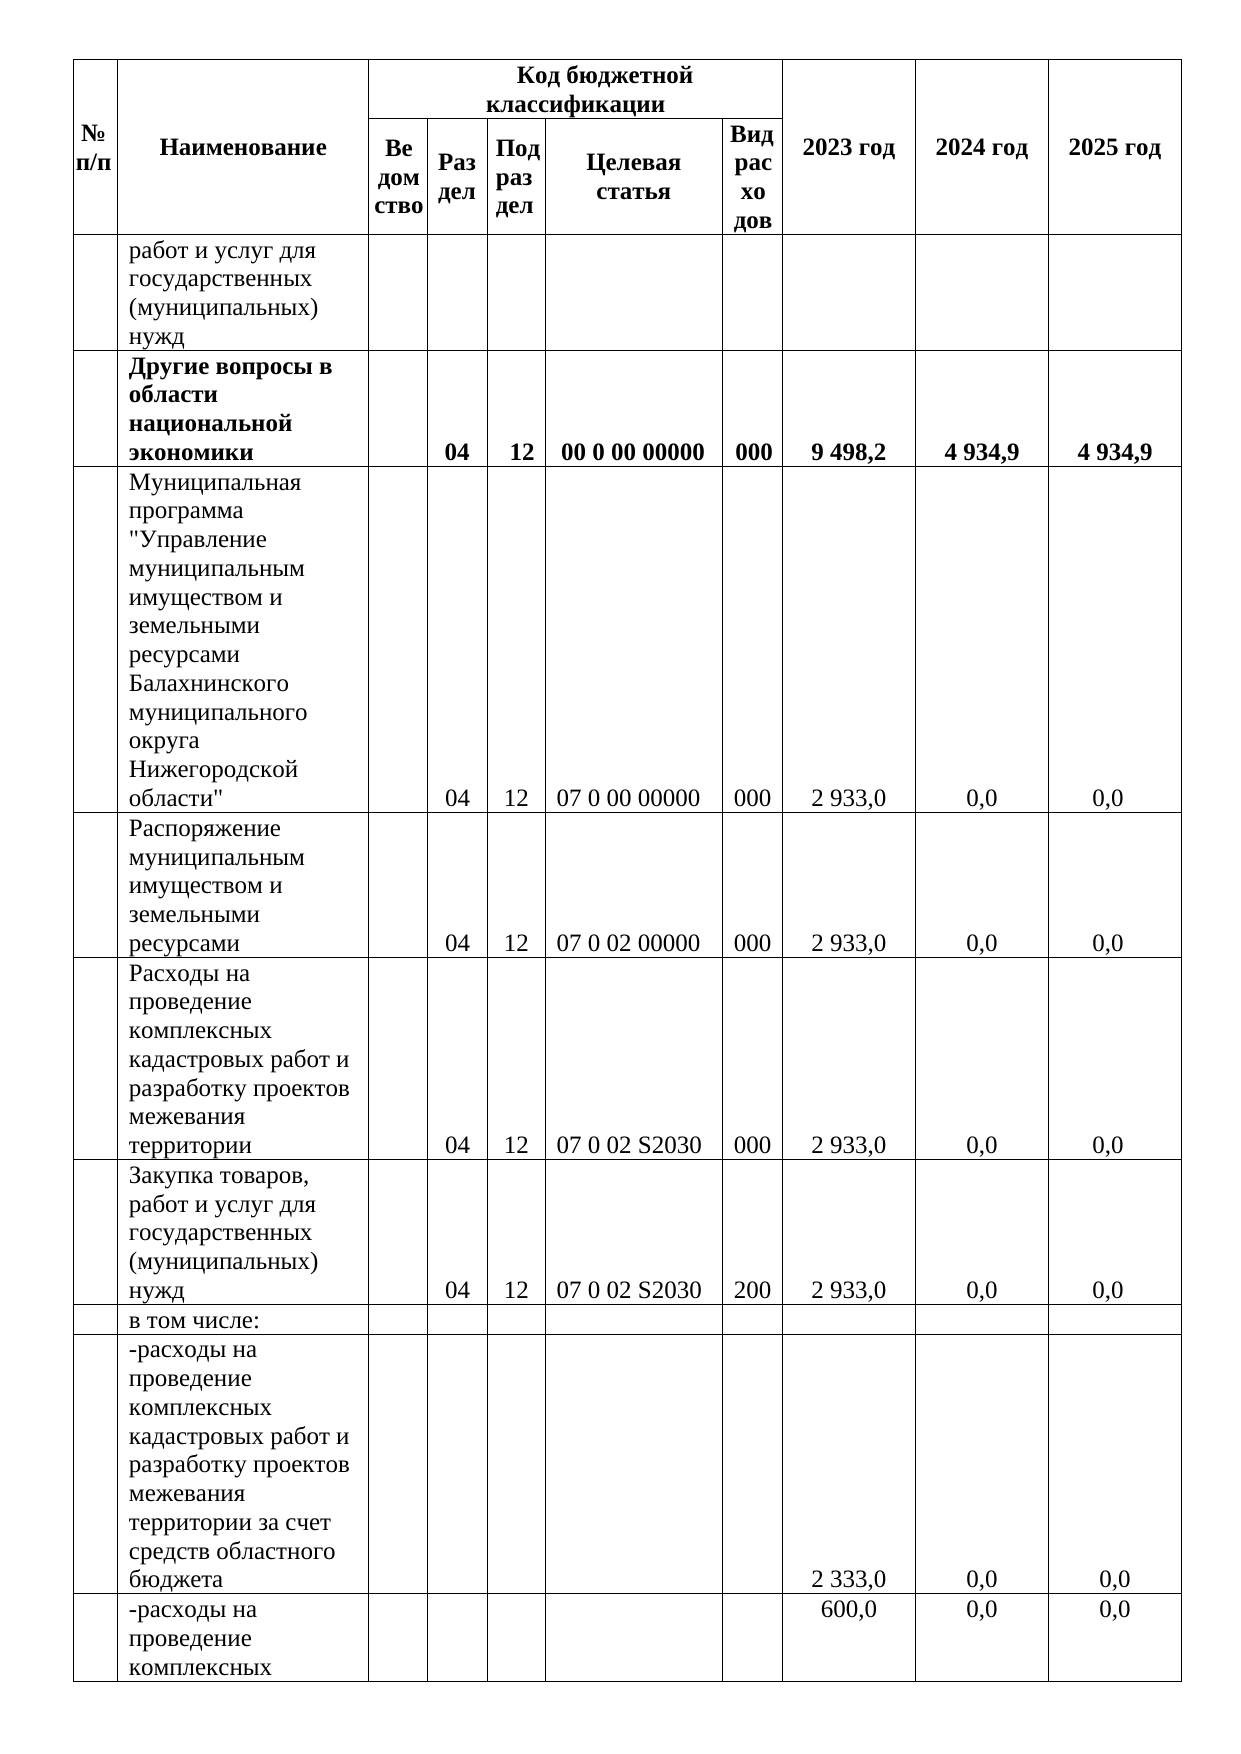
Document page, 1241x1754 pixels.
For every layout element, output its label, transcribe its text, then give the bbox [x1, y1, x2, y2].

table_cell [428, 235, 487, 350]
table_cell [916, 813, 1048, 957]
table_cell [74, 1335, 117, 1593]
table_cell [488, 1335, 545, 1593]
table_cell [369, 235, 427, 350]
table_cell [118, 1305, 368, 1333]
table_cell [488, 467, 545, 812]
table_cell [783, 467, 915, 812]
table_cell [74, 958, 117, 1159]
table_header № п/п [74, 60, 117, 234]
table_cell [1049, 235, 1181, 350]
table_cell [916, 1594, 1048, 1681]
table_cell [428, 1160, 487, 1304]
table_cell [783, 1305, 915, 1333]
table_header 2023 год [783, 60, 915, 234]
table_header Наименование [118, 60, 368, 234]
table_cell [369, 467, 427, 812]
table_cell Вид рас хо дов [723, 119, 782, 234]
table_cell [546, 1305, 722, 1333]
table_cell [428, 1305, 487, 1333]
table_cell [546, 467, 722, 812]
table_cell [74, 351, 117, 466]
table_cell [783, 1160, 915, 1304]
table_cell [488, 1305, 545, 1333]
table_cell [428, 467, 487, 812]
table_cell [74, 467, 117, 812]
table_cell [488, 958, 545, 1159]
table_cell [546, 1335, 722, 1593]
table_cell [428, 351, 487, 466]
table_cell Целевая статья [546, 119, 722, 234]
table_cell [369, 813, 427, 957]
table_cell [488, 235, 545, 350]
table_header 2024 год [916, 60, 1048, 234]
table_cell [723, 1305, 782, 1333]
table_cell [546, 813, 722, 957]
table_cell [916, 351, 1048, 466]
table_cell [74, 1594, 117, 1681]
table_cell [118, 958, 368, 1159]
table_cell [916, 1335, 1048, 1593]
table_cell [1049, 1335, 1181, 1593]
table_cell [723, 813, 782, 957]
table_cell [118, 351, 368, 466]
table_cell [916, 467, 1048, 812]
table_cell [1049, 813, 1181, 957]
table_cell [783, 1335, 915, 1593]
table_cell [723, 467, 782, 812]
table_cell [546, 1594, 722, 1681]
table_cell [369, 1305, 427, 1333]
table_header Код бюджетной классификации [369, 60, 782, 118]
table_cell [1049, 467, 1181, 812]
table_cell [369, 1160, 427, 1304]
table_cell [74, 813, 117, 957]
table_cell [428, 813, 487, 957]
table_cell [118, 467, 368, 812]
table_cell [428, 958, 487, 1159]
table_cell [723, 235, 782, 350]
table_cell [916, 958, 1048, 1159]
table_cell Ве дом ство [369, 119, 427, 234]
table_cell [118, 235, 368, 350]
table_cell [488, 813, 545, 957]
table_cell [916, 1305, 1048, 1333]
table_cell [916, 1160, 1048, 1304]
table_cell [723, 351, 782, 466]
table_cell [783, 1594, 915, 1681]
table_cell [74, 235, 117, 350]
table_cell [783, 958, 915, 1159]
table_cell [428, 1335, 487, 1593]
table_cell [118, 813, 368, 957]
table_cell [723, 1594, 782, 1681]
table_header 2025 год [1049, 60, 1181, 234]
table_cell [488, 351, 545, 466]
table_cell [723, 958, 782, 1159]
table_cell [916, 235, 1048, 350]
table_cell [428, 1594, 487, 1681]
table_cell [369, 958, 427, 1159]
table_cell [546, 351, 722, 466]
table_cell Раз дел [428, 119, 487, 234]
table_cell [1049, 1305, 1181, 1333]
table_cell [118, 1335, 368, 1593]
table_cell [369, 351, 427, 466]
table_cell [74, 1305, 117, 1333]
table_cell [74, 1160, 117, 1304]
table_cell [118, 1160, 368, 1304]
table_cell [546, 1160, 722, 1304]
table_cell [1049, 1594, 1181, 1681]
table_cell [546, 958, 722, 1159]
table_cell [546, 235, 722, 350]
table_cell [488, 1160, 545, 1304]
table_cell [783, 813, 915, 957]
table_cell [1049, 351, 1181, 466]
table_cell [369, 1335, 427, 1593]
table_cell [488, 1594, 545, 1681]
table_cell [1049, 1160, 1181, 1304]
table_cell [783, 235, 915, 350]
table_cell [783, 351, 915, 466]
table_cell Под раз дел [488, 119, 545, 234]
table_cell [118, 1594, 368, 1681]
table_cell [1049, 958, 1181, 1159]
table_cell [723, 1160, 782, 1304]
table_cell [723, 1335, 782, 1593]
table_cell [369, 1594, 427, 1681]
